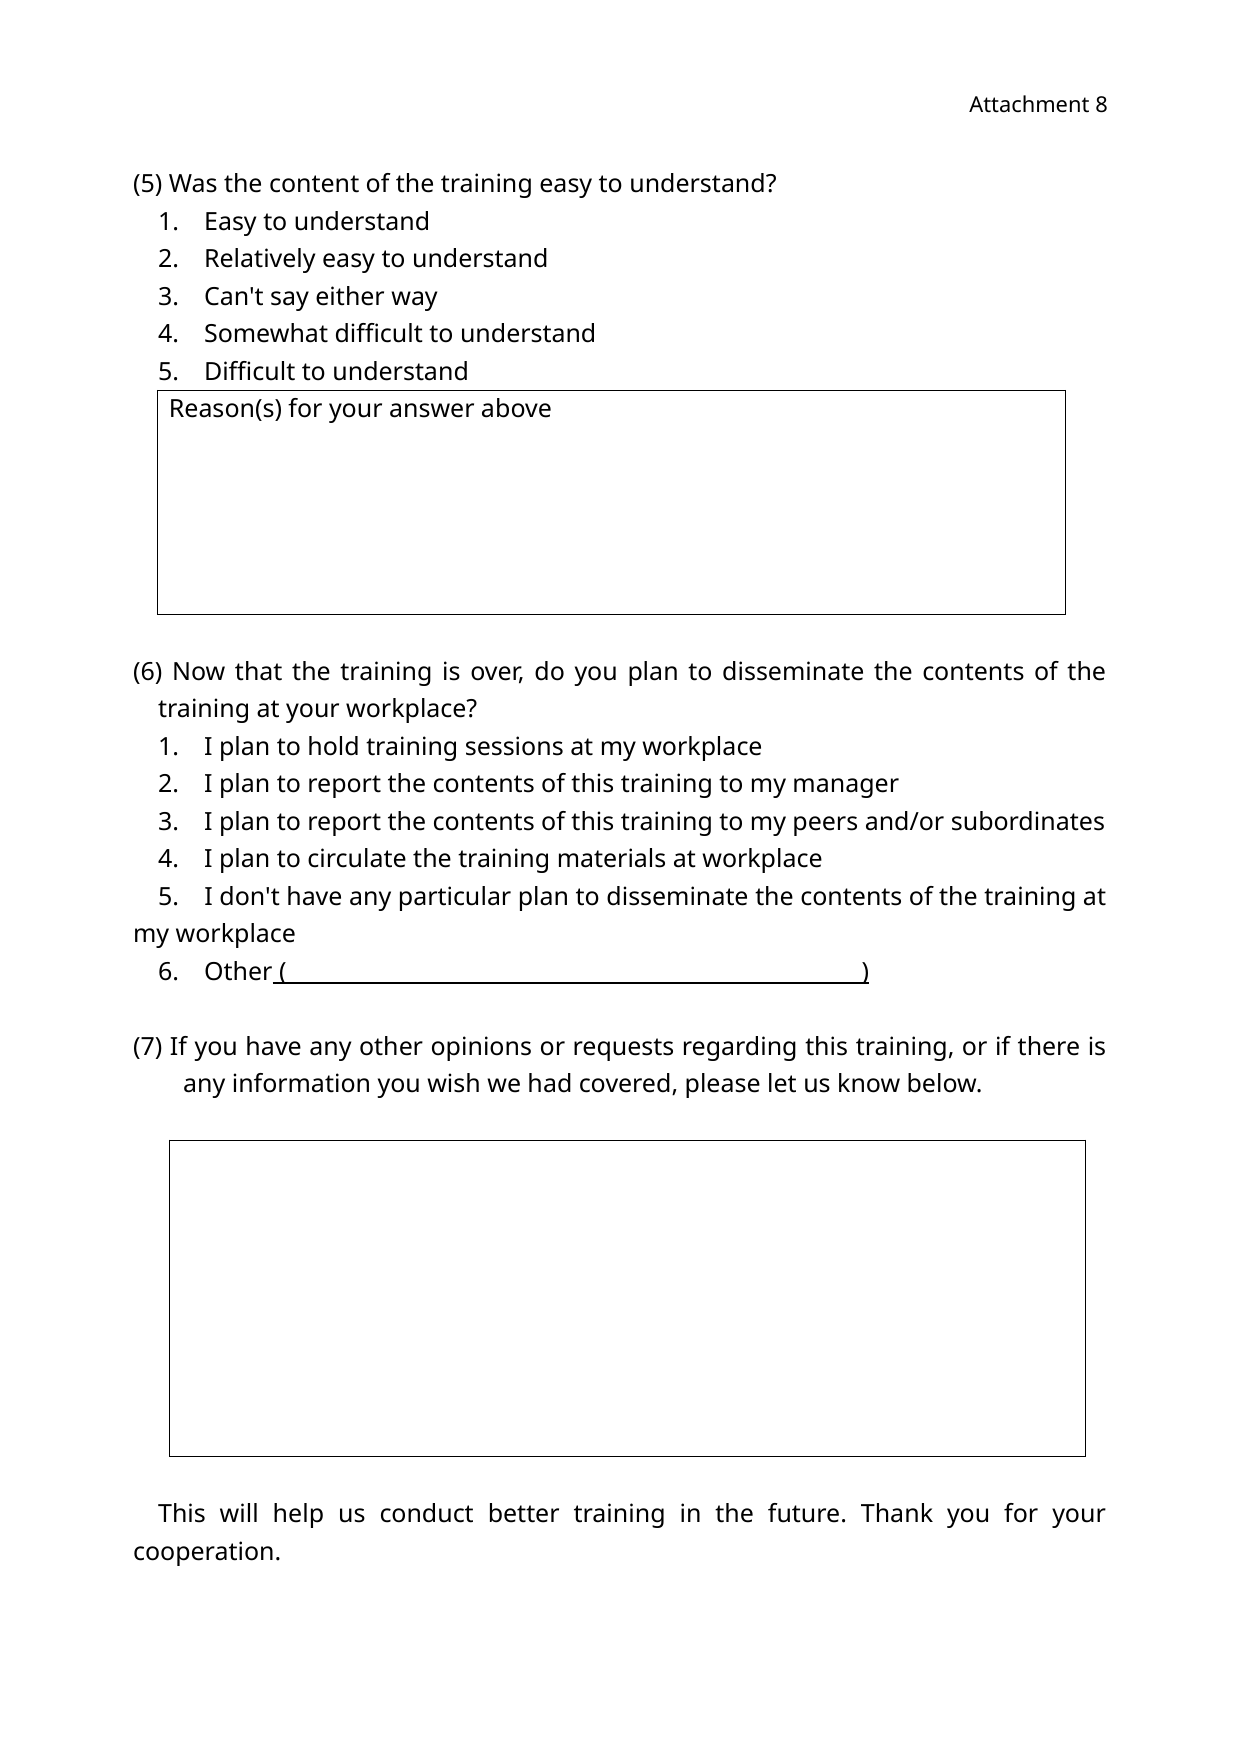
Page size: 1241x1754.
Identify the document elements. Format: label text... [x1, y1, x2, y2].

text 1. I plan to hold training sessions at my workplace [133, 727, 1107, 764]
table_header Reason(s) for your answer above [158, 391, 1065, 614]
text This will help us conduct better training in the future. Thank you for your cooperation. [133, 1494, 1107, 1569]
text (7) If you have any other opinions or requests regarding this training, or if there is any information you wish we had covered, please let us know below. [133, 1027, 1107, 1102]
text 2. Relatively easy to understand [133, 239, 1107, 277]
text (6) Now that the training is over, do you plan to disseminate the contents of the training at your workplace? [133, 427, 1107, 727]
text 4. I plan to circulate the training materials at workplace [133, 839, 1107, 877]
text 6. Other ( ) [133, 952, 1107, 989]
text 4. Somewhat difficult to understand [133, 314, 1107, 352]
text (5) Was the content of the training easy to understand? [133, 164, 1107, 202]
text 5. Difficult to understand [133, 352, 1107, 389]
text 3. Can't say either way [133, 277, 1107, 314]
text 3. I plan to report the contents of this training to my peers and/or subordinates [133, 802, 1107, 839]
text 5. I don't have any particular plan to disseminate the contents of the training at my workplace [133, 877, 1107, 952]
text 2. I plan to report the contents of this training to my manager [133, 764, 1107, 802]
table_header [170, 1141, 1085, 1456]
text 1. Easy to understand [133, 202, 1107, 239]
